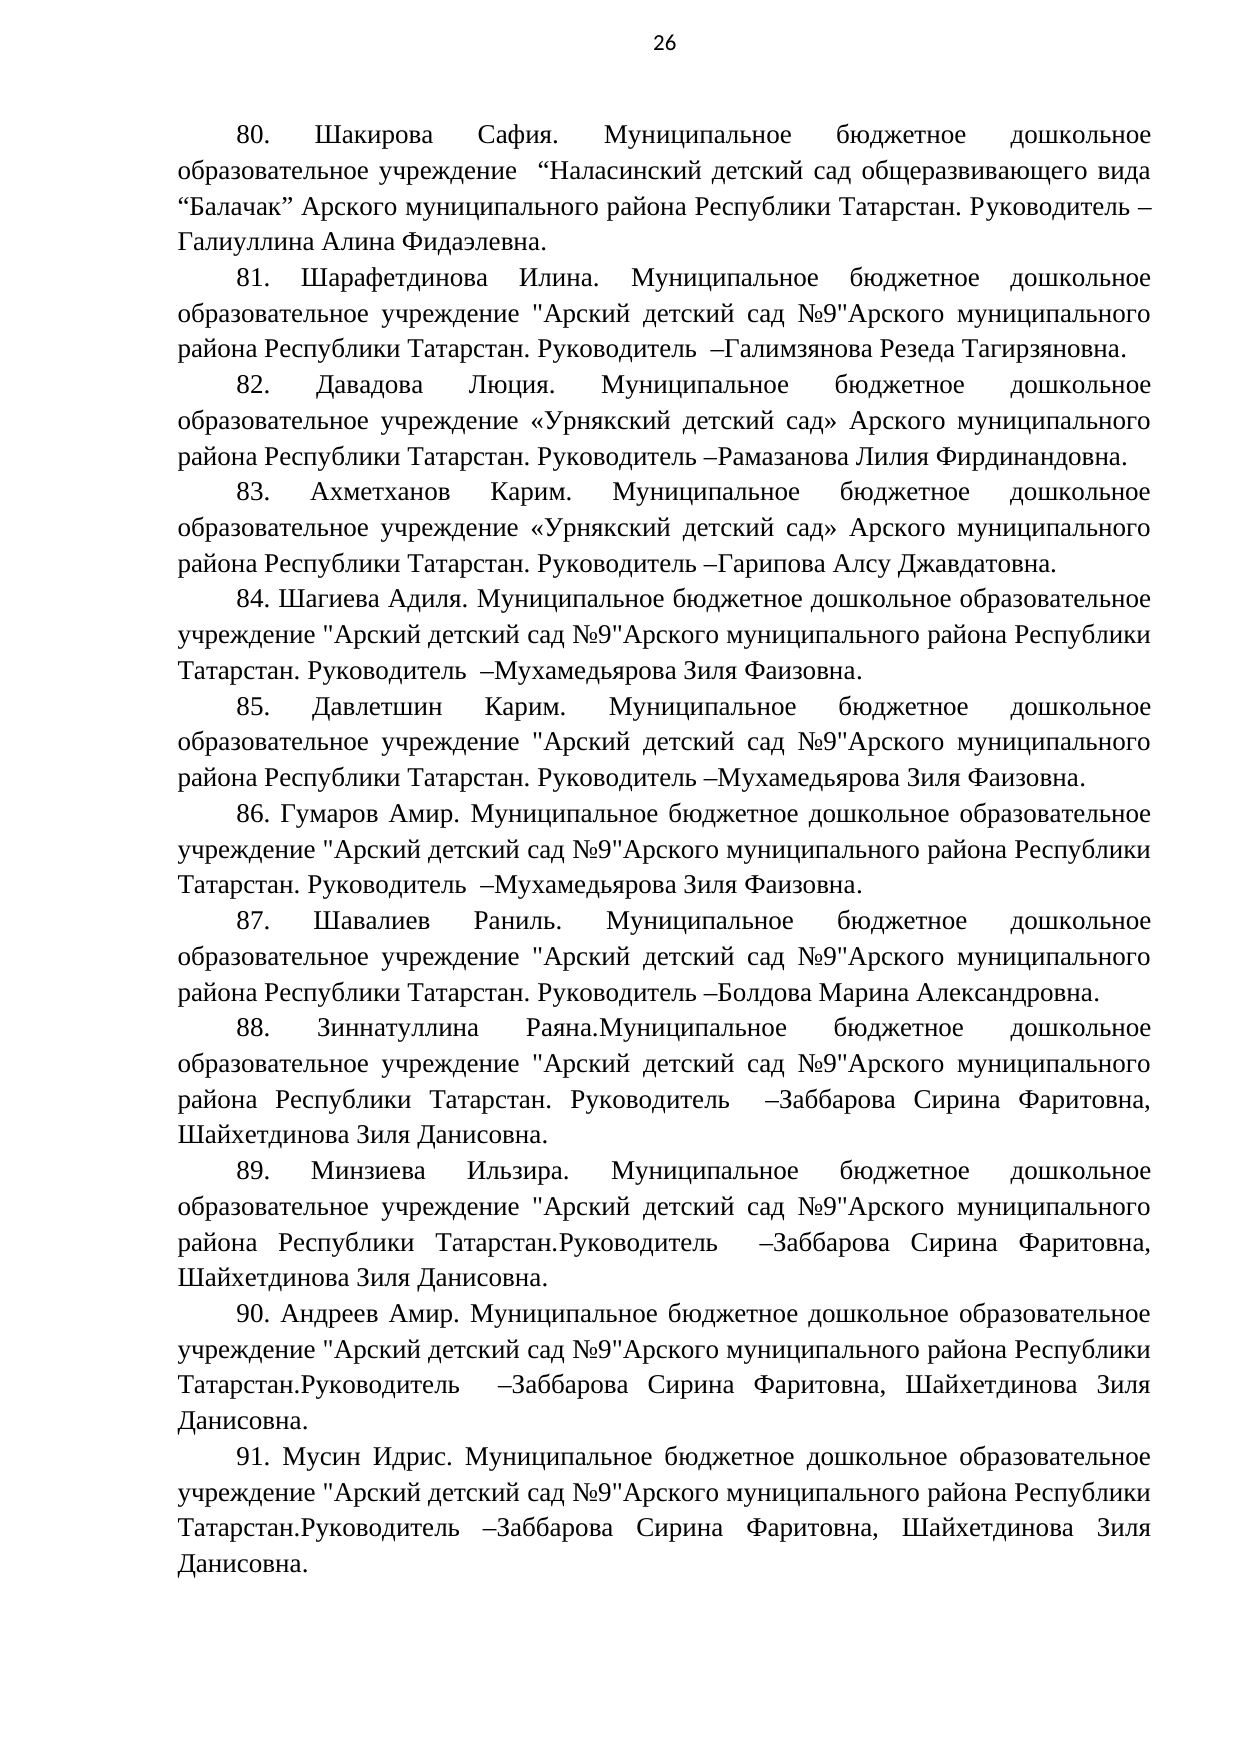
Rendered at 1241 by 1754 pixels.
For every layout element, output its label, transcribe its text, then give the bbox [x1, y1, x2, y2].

text 89. Минзиева Ильзира. Муниципальное бюджетное дошкольное образовательное учреждение "Арский детский сад №9"Арского муниципального района Республики Татарстан.Руководитель –Заббарова Сирина Фаритовна, Шайхетдинова Зиля Данисовна. [177, 1221, 1152, 1293]
text 82. Давадова Люция. Муниципальное бюджетное дошкольное образовательное учреждение «Урнякский детский сад» Арского муниципального района Республики Татарстан. Руководитель –Рамазанова Лилия Фирдинандовна. [177, 435, 1152, 471]
text 89. Минзиева Ильзира. Муниципальное бюджетное дошкольное образовательное учреждение "Арский детский сад №9"Арского муниципального района Республики Татарстан.Руководитель –Заббарова Сирина Фаритовна, Шайхетдинова Зиля Данисовна. [177, 1154, 1152, 1190]
text 90. Андреев Амир. Муниципальное бюджетное дошкольное образовательное учреждение "Арский детский сад №9"Арского муниципального района Республики Татарстан.Руководитель –Заббарова Сирина Фаритовна, Шайхетдинова Зиля Данисовна. [177, 1297, 1152, 1333]
text 80. Шакирова Сафия. Муниципальное бюджетное дошкольное образовательное учреждение “Наласинский детский сад общеразвивающего вида “Балачак” Арского муниципального района Республики Татарстан. Руководитель –Галиуллина Алина Фидаэлевна. [177, 221, 1152, 256]
text 91. Мусин Идрис. Муниципальное бюджетное дошкольное образовательное учреждение "Арский детский сад №9"Арского муниципального района Республики Татарстан.Руководитель –Заббарова Сирина Фаритовна, Шайхетдинова Зиля Данисовна. [177, 1543, 1152, 1578]
text 85. Давлетшин Карим. Муниципальное бюджетное дошкольное образовательное учреждение "Арский детский сад №9"Арского муниципального района Республики Татарстан. Руководитель –Мухамедьярова Зиля Фаизовна. [177, 690, 1152, 726]
text 90. Андреев Амир. Муниципальное бюджетное дошкольное образовательное учреждение "Арский детский сад №9"Арского муниципального района Республики Татарстан.Руководитель –Заббарова Сирина Фаритовна, Шайхетдинова Зиля Данисовна. [177, 1400, 1152, 1436]
text 88. Зиннатуллина Раяна.Муниципальное бюджетное дошкольное образовательное учреждение "Арский детский сад №9"Арского муниципального района Республики Татарстан. Руководитель –Заббарова Сирина Фаритовна, Шайхетдинова Зиля Данисовна. [177, 1011, 1152, 1047]
text 83. Ахметханов Карим. Муниципальное бюджетное дошкольное образовательное учреждение «Урнякский детский сад» Арского муниципального района Республики Татарстан. Руководитель –Гарипова Алсу Джавдатовна. [177, 542, 1152, 578]
text 83. Ахметханов Карим. Муниципальное бюджетное дошкольное образовательное учреждение «Урнякский детский сад» Арского муниципального района Республики Татарстан. Руководитель –Гарипова Алсу Джавдатовна. [177, 475, 1152, 511]
text 80. Шакирова Сафия. Муниципальное бюджетное дошкольное образовательное учреждение “Наласинский детский сад общеразвивающего вида “Балачак” Арского муниципального района Республики Татарстан. Руководитель –Галиуллина Алина Фидаэлевна. [177, 118, 1152, 190]
text 88. Зиннатуллина Раяна.Муниципальное бюджетное дошкольное образовательное учреждение "Арский детский сад №9"Арского муниципального района Республики Татарстан. Руководитель –Заббарова Сирина Фаритовна, Шайхетдинова Зиля Данисовна. [177, 1078, 1152, 1150]
text 85. Давлетшин Карим. Муниципальное бюджетное дошкольное образовательное учреждение "Арский детский сад №9"Арского муниципального района Республики Татарстан. Руководитель –Мухамедьярова Зиля Фаизовна. [177, 757, 1152, 792]
text 84. Шагиева Адиля. Муниципальное бюджетное дошкольное образовательное учреждение "Арский детский сад №9"Арского муниципального района Республики Татарстан. Руководитель –Мухамедьярова Зиля Фаизовна. [177, 583, 1152, 618]
text 84. Шагиева Адиля. Муниципальное бюджетное дошкольное образовательное учреждение "Арский детский сад №9"Арского муниципального района Республики Татарстан. Руководитель –Мухамедьярова Зиля Фаизовна. [177, 649, 1152, 685]
text 81. Шарафетдинова Илина. Муниципальное бюджетное дошкольное образовательное учреждение "Арский детский сад №9"Арского муниципального района Республики Татарстан. Руководитель –Галимзянова Резеда Тагирзяновна. [177, 261, 1152, 297]
text 86. Гумаров Амир. Муниципальное бюджетное дошкольное образовательное учреждение "Арский детский сад №9"Арского муниципального района Республики Татарстан. Руководитель –Мухамедьярова Зиля Фаизовна. [177, 797, 1152, 833]
text 91. Мусин Идрис. Муниципальное бюджетное дошкольное образовательное учреждение "Арский детский сад №9"Арского муниципального района Республики Татарстан.Руководитель –Заббарова Сирина Фаритовна, Шайхетдинова Зиля Данисовна. [177, 1440, 1152, 1476]
text 86. Гумаров Амир. Муниципальное бюджетное дошкольное образовательное учреждение "Арский детский сад №9"Арского муниципального района Республики Татарстан. Руководитель –Мухамедьярова Зиля Фаизовна. [177, 864, 1152, 899]
text 87. Шавалиев Раниль. Муниципальное бюджетное дошкольное образовательное учреждение "Арский детский сад №9"Арского муниципального района Республики Татарстан. Руководитель –Болдова Марина Александровна. [177, 971, 1152, 1007]
text 81. Шарафетдинова Илина. Муниципальное бюджетное дошкольное образовательное учреждение "Арский детский сад №9"Арского муниципального района Республики Татарстан. Руководитель –Галимзянова Резеда Тагирзяновна. [177, 328, 1152, 364]
text 87. Шавалиев Раниль. Муниципальное бюджетное дошкольное образовательное учреждение "Арский детский сад №9"Арского муниципального района Республики Татарстан. Руководитель –Болдова Марина Александровна. [177, 904, 1152, 940]
text 82. Давадова Люция. Муниципальное бюджетное дошкольное образовательное учреждение «Урнякский детский сад» Арского муниципального района Республики Татарстан. Руководитель –Рамазанова Лилия Фирдинандовна. [177, 368, 1152, 404]
